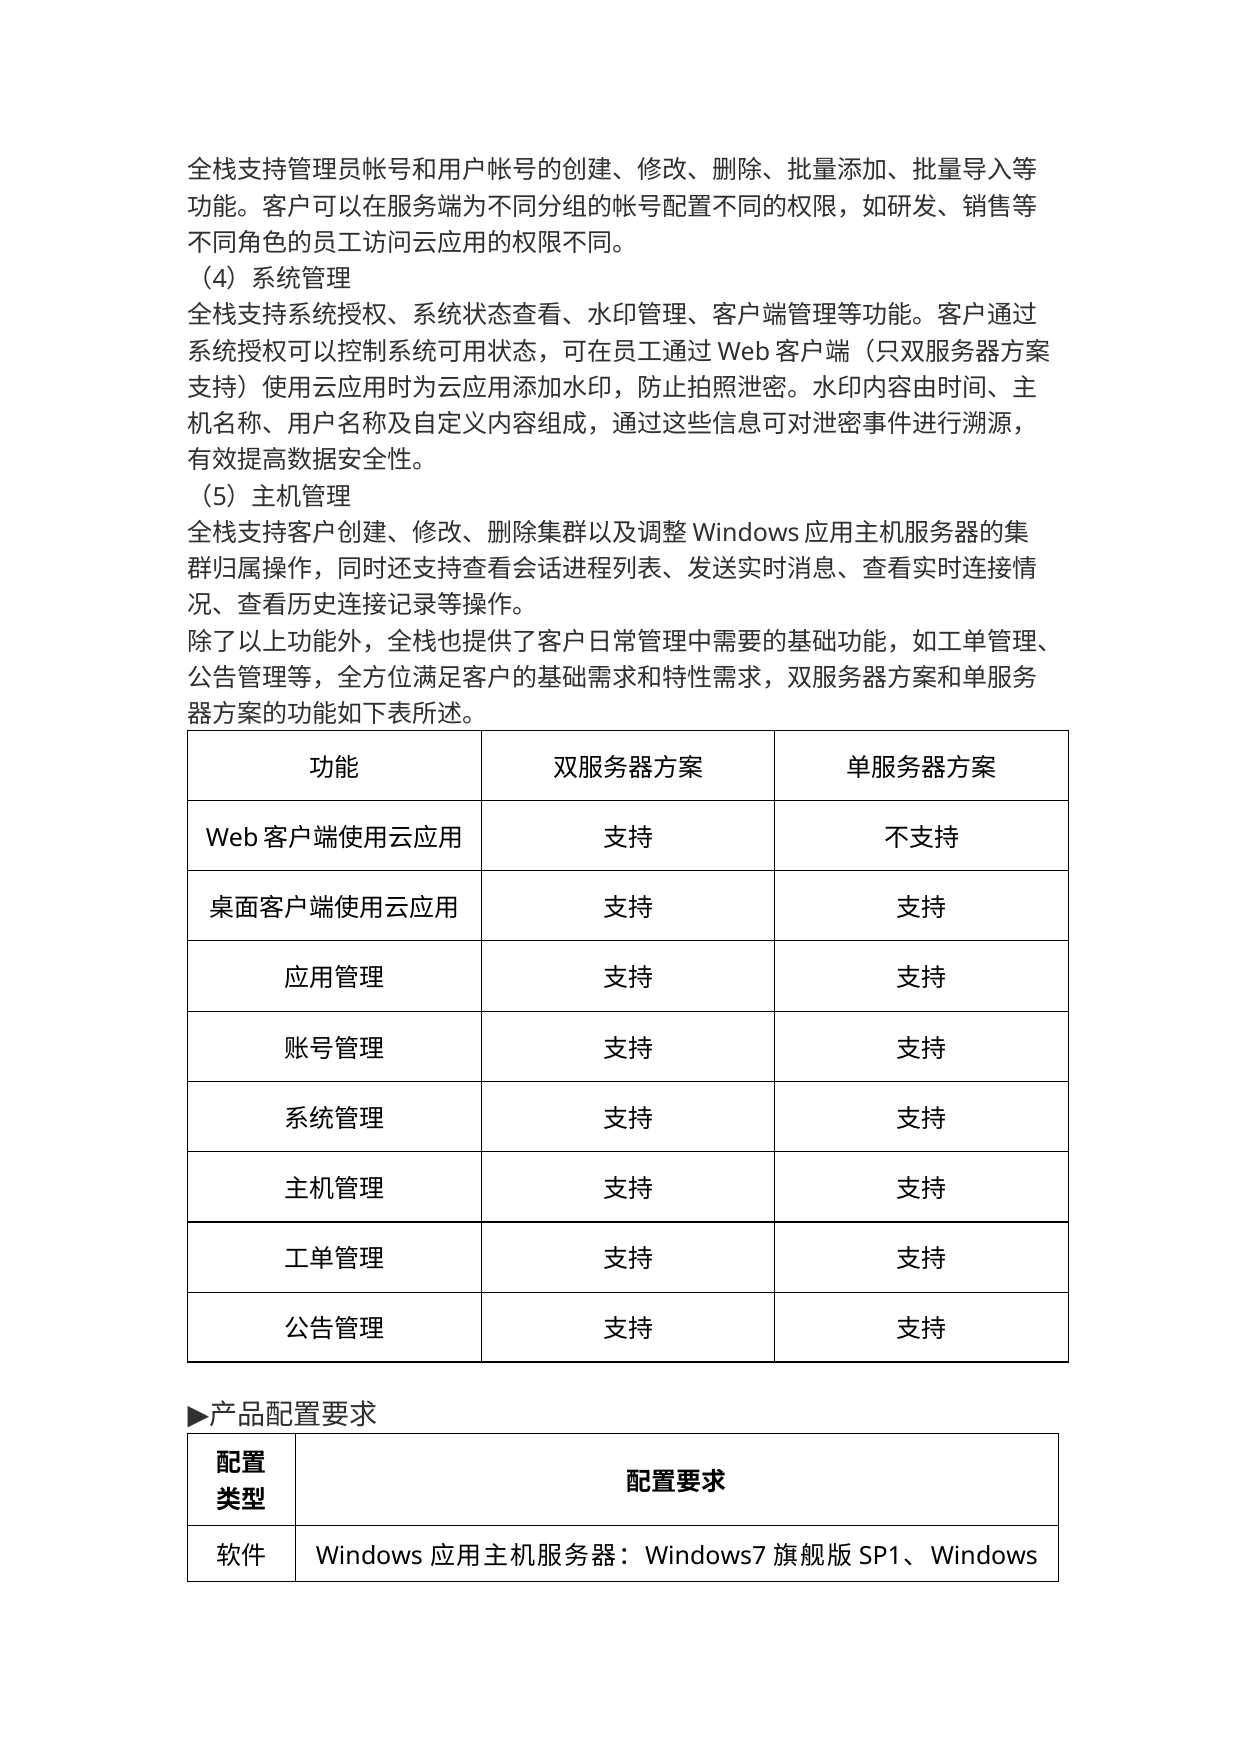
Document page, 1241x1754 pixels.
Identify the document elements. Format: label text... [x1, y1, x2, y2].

table_header 双服务器方案 [482, 731, 774, 799]
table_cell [296, 1526, 1058, 1581]
table_cell 账号管理 [188, 1012, 481, 1081]
table_cell 支持 [775, 941, 1068, 1011]
table_cell 支持 [775, 1012, 1068, 1081]
table_header 功能 [188, 731, 481, 799]
text 全栈支持管理员帐号和用户帐号的创建、修改、删除、批量添加、批量导入等功能。客户可以在服务端为不同分组的帐号配置不同的权限，如研发、销售等不同角色的员工访问云应用的权限不同。 [187, 150, 1053, 259]
table_cell 主机管理 [188, 1152, 481, 1221]
text 除了以上功能外，全栈也提供了客户日常管理中需要的基础功能，如工单管理、公告管理等，全方位满足客户的基础需求和特性需求，双服务器方案和单服务器方案的功能如下表所述。 [187, 621, 1053, 730]
table_cell 软件 [188, 1526, 295, 1581]
table_cell 应用管理 [188, 941, 481, 1011]
table_header 单服务器方案 [775, 731, 1068, 799]
table_cell 支持 [482, 1223, 774, 1292]
table_cell 支持 [775, 871, 1068, 940]
text （4）系统管理 [187, 259, 1053, 295]
table_cell 支持 [482, 1082, 774, 1151]
table_cell 系统管理 [188, 1082, 481, 1151]
text ▶产品配置要求 [187, 1392, 1053, 1432]
table_cell 桌面客户端使用云应用 [188, 871, 481, 940]
table_cell 支持 [775, 1293, 1068, 1361]
table_cell 支持 [775, 1223, 1068, 1292]
table_cell 支持 [482, 801, 774, 870]
table_cell 支持 [775, 1152, 1068, 1221]
table_cell 支持 [482, 1152, 774, 1221]
table_cell 支持 [482, 1293, 774, 1361]
table_cell 支持 [482, 941, 774, 1011]
table_cell 不支持 [775, 801, 1068, 870]
table_cell 支持 [482, 1012, 774, 1081]
text 全栈支持客户创建、修改、删除集群以及调整Windows应用主机服务器的集群归属操作，同时还支持查看会话进程列表、发送实时消息、查看实时连接情况、查看历史连接记录等操作。 [187, 512, 1053, 621]
table_cell Web客户端使用云应用 [188, 801, 481, 870]
table_header 配置要求 [296, 1434, 1058, 1525]
table_cell 公告管理 [188, 1293, 481, 1361]
table_cell 支持 [775, 1082, 1068, 1151]
table_header 配置类型 [188, 1434, 295, 1525]
text （5）主机管理 [187, 476, 1053, 512]
table_cell 工单管理 [188, 1223, 481, 1292]
text 全栈支持系统授权、系统状态查看、水印管理、客户端管理等功能。客户通过系统授权可以控制系统可用状态，可在员工通过Web客户端（只双服务器方案支持）使用云应用时为云应用添加水印，防止拍照泄密。水印内容由时间、主机名称、用户名称及自定义内容组成，通过这些信息可对泄密事件进行溯源，有效提高数据安全性。 [187, 295, 1053, 476]
table_cell 支持 [482, 871, 774, 940]
